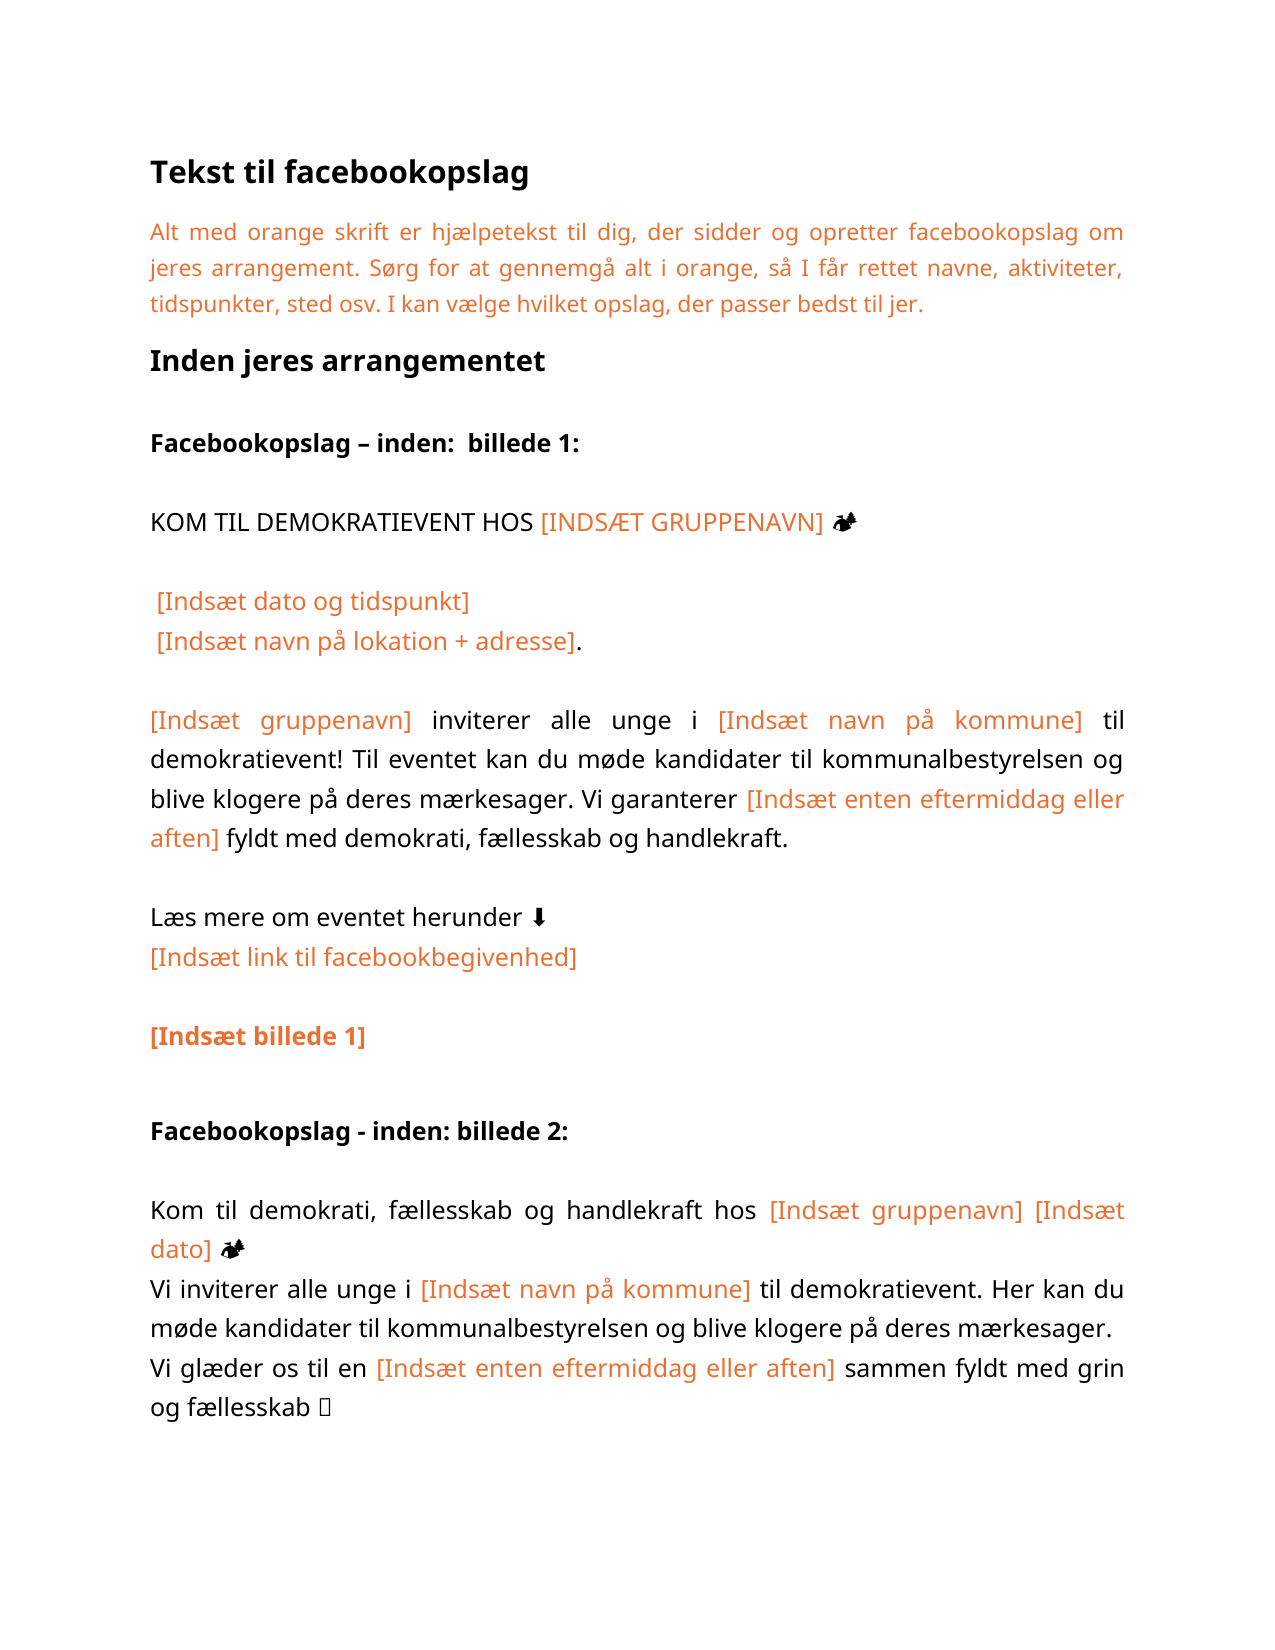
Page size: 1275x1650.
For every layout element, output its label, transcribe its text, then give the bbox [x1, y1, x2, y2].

text Facebookopslag - inden: billede 2: [150, 1114, 1125, 1148]
text Vi glæder os til en [Indsæt enten eftermiddag eller aften] sammen fyldt med grin og fællesskab 🫶 [150, 1351, 1125, 1424]
text [Indsæt navn på lokation + adresse]. [150, 623, 1125, 657]
text KOM TIL DEMOKRATIEVENT HOS [INDSÆT GRUPPENAVN] 🏕️ [150, 505, 1125, 539]
text [Indsæt link til facebookbegivenhed] [150, 939, 1125, 973]
text Alt med orange skrift er hjælpetekst til dig, der sidder og opretter facebookopslag om jeres arrangement. Sørg for at gennemgå alt i orange, så I får rettet navne, aktiviteter, tidspunkter, sted osv. I kan vælge hvilket opslag, der passer bedst til jer. [150, 216, 1125, 319]
text Kom til demokrati, fællesskab og handlekraft hos [Indsæt gruppenavn] [Indsæt dato] 🏕️ [150, 1193, 1125, 1266]
text Inden jeres arrangementet [150, 341, 1125, 380]
text [Indsæt billede 1] [150, 1018, 1125, 1052]
text Læs mere om eventet herunder ⬇️ [150, 860, 1125, 934]
text Vi inviterer alle unge i [Indsæt navn på kommune] til demokratievent. Her kan du møde kandidater til kommunalbestyrelsen og blive klogere på deres mærkesager. [150, 1272, 1125, 1345]
text Tekst til facebookopslag [150, 150, 1125, 193]
text [Indsæt gruppenavn] inviterer alle unge i [Indsæt navn på kommune] til demokratievent! Til eventet kan du møde kandidater til kommunalbestyrelsen og blive klogere på deres mærkesager. Vi garanterer [Indsæt enten eftermiddag eller aften] fyldt med demokrati, fællesskab og handlekraft. [150, 702, 1125, 855]
text [Indsæt dato og tidspunkt] [150, 584, 1125, 618]
text Facebookopslag – inden: billede 1: [150, 426, 1125, 460]
